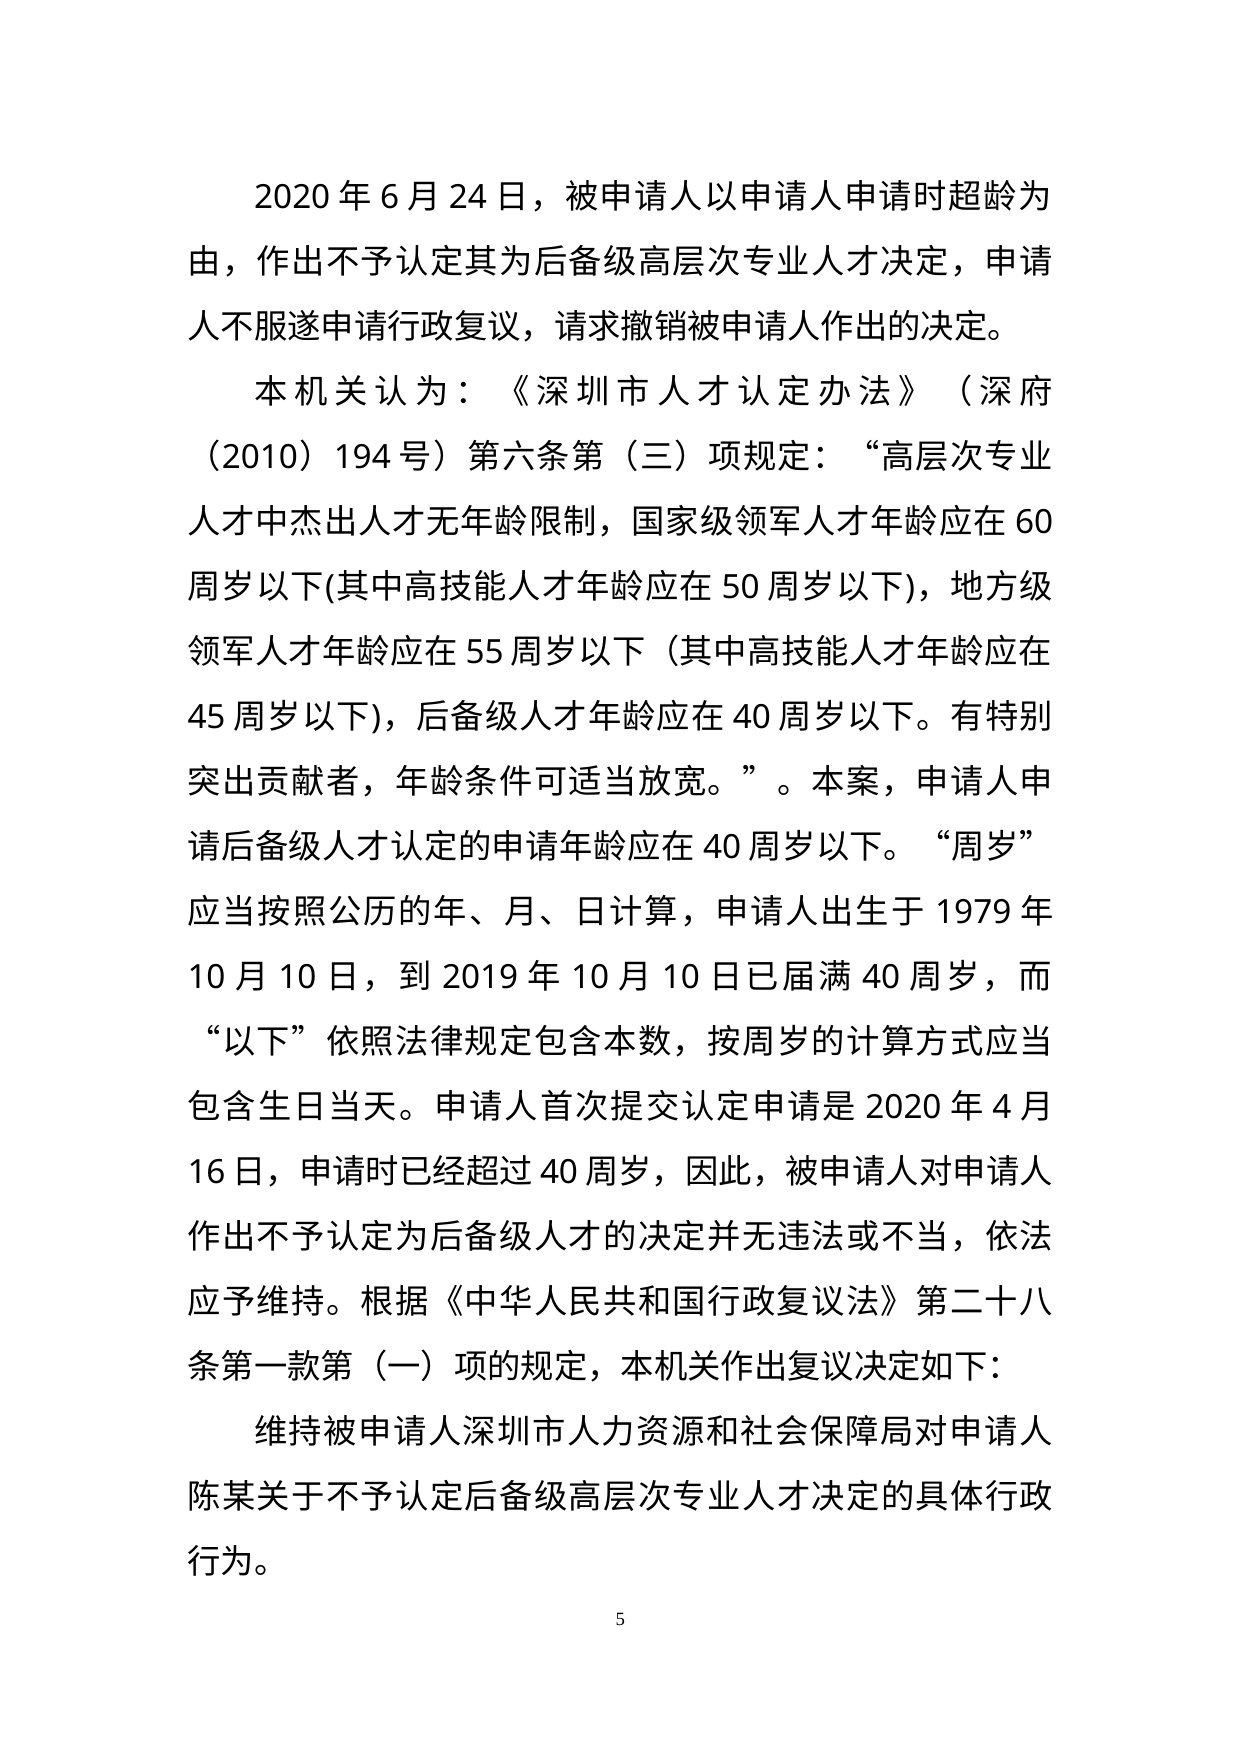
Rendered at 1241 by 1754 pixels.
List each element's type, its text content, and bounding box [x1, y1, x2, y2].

text 2020年6月24日，被申请人以申请人申请时超龄为由，作出不予认定其为后备级高层次专业人才决定，申请人不服遂申请行政复议，请求撤销被申请人作出的决定。 [187, 162, 1053, 357]
text 本机关认为：《深圳市人才认定办法》（深府（2010）194号）第六条第（三）项规定：“高层次专业人才中杰出人才无年龄限制，国家级领军人才年龄应在60周岁以下(其中高技能人才年龄应在50周岁以下)，地方级领军人才年龄应在55周岁以下（其中高技能人才年龄应在45周岁以下)，后备级人才年龄应在40周岁以下。有特别突出贡献者，年龄条件可适当放宽。”。本案，申请人申请后备级人才认定的申请年龄应在40周岁以下。“周岁”应当按照公历的年、月、日计算，申请人出生于1979年10月10日，到2019年10月10日已届满40周岁，而“以下”依照法律规定包含本数，按周岁的计算方式应当包含生日当天。申请人首次提交认定申请是2020年4月16日，申请时已经超过40周岁，因此，被申请人对申请人作出不予认定为后备级人才的决定并无违法或不当，依法应予维持。根据《中华人民共和国行政复议法》第二十八条第一款第（一）项的规定，本机关作出复议决定如下： [187, 357, 1053, 1397]
text 维持被申请人深圳市人力资源和社会保障局对申请人陈某关于不予认定后备级高层次专业人才决定的具体行政行为。 [187, 1397, 1053, 1592]
